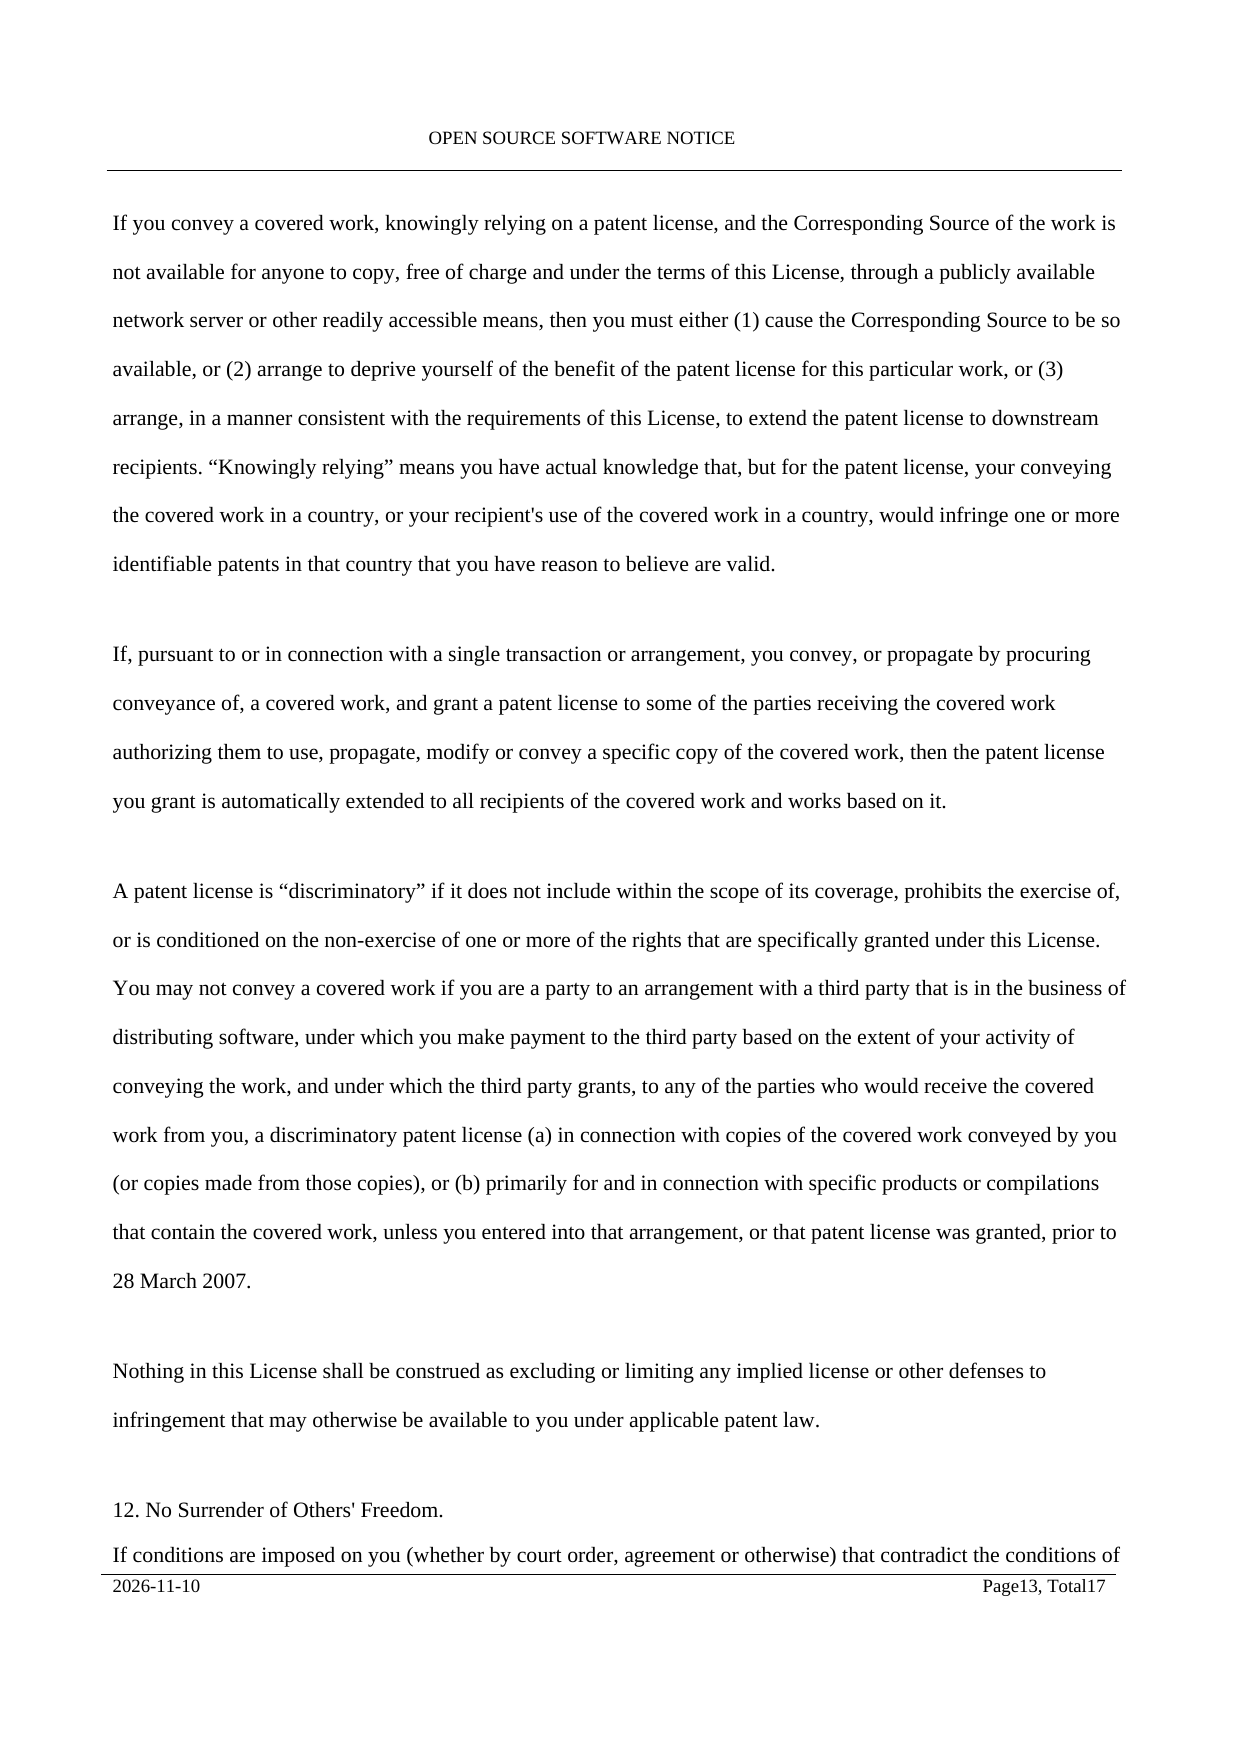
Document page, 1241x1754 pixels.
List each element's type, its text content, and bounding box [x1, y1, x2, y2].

text If, pursuant to or in connection with a single transaction or arrangement, you convey, or propagate by procuring conveyance of, a covered work, and grant a patent license to some of the parties receiving the covered work authorizing them to use, propagate, modify or convey a specific copy of the covered work, then the patent license you grant is automatically extended to all recipients of the covered work and works based on it. [112, 638, 1128, 817]
text Nothing in this License shall be construed as excluding or limiting any implied license or other defenses to infringement that may otherwise be available to you under applicable patent law. [112, 1354, 1128, 1436]
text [112, 1538, 1128, 1571]
text 12. No Surrender of Others' Freedom. [112, 1493, 1128, 1526]
text If you convey a covered work, knowingly relying on a patent license, and the Corresponding Source of the work is not available for anyone to copy, free of charge and under the terms of this License, through a publicly available network server or other readily accessible means, then you must either (1) cause the Corresponding Source to be so available, or (2) arrange to deprive yourself of the benefit of the patent license for this particular work, or (3) arrange, in a manner consistent with the requirements of this License, to extend the patent license to downstream recipients. “Knowingly relying” means you have actual knowledge that, but for the patent license, your conveying the covered work in a country, or your recipient's use of the covered work in a country, would infringe one or more identifiable patents in that country that you have reason to believe are valid. [112, 206, 1128, 580]
text A patent license is “discriminatory” if it does not include within the scope of its coverage, prohibits the exercise of, or is conditioned on the non-exercise of one or more of the rights that are specifically granted under this License. You may not convey a covered work if you are a party to an arrangement with a third party that is in the business of distributing software, under which you make payment to the third party based on the extent of your activity of conveying the work, and under which the third party grants, to any of the parties who would receive the covered work from you, a discriminatory patent license (a) in connection with copies of the covered work conveyed by you (or copies made from those copies), or (b) primarily for and in connection with specific products or compilations that contain the covered work, unless you entered into that arrangement, or that patent license was granted, prior to 28 March 2007. [112, 874, 1128, 1297]
